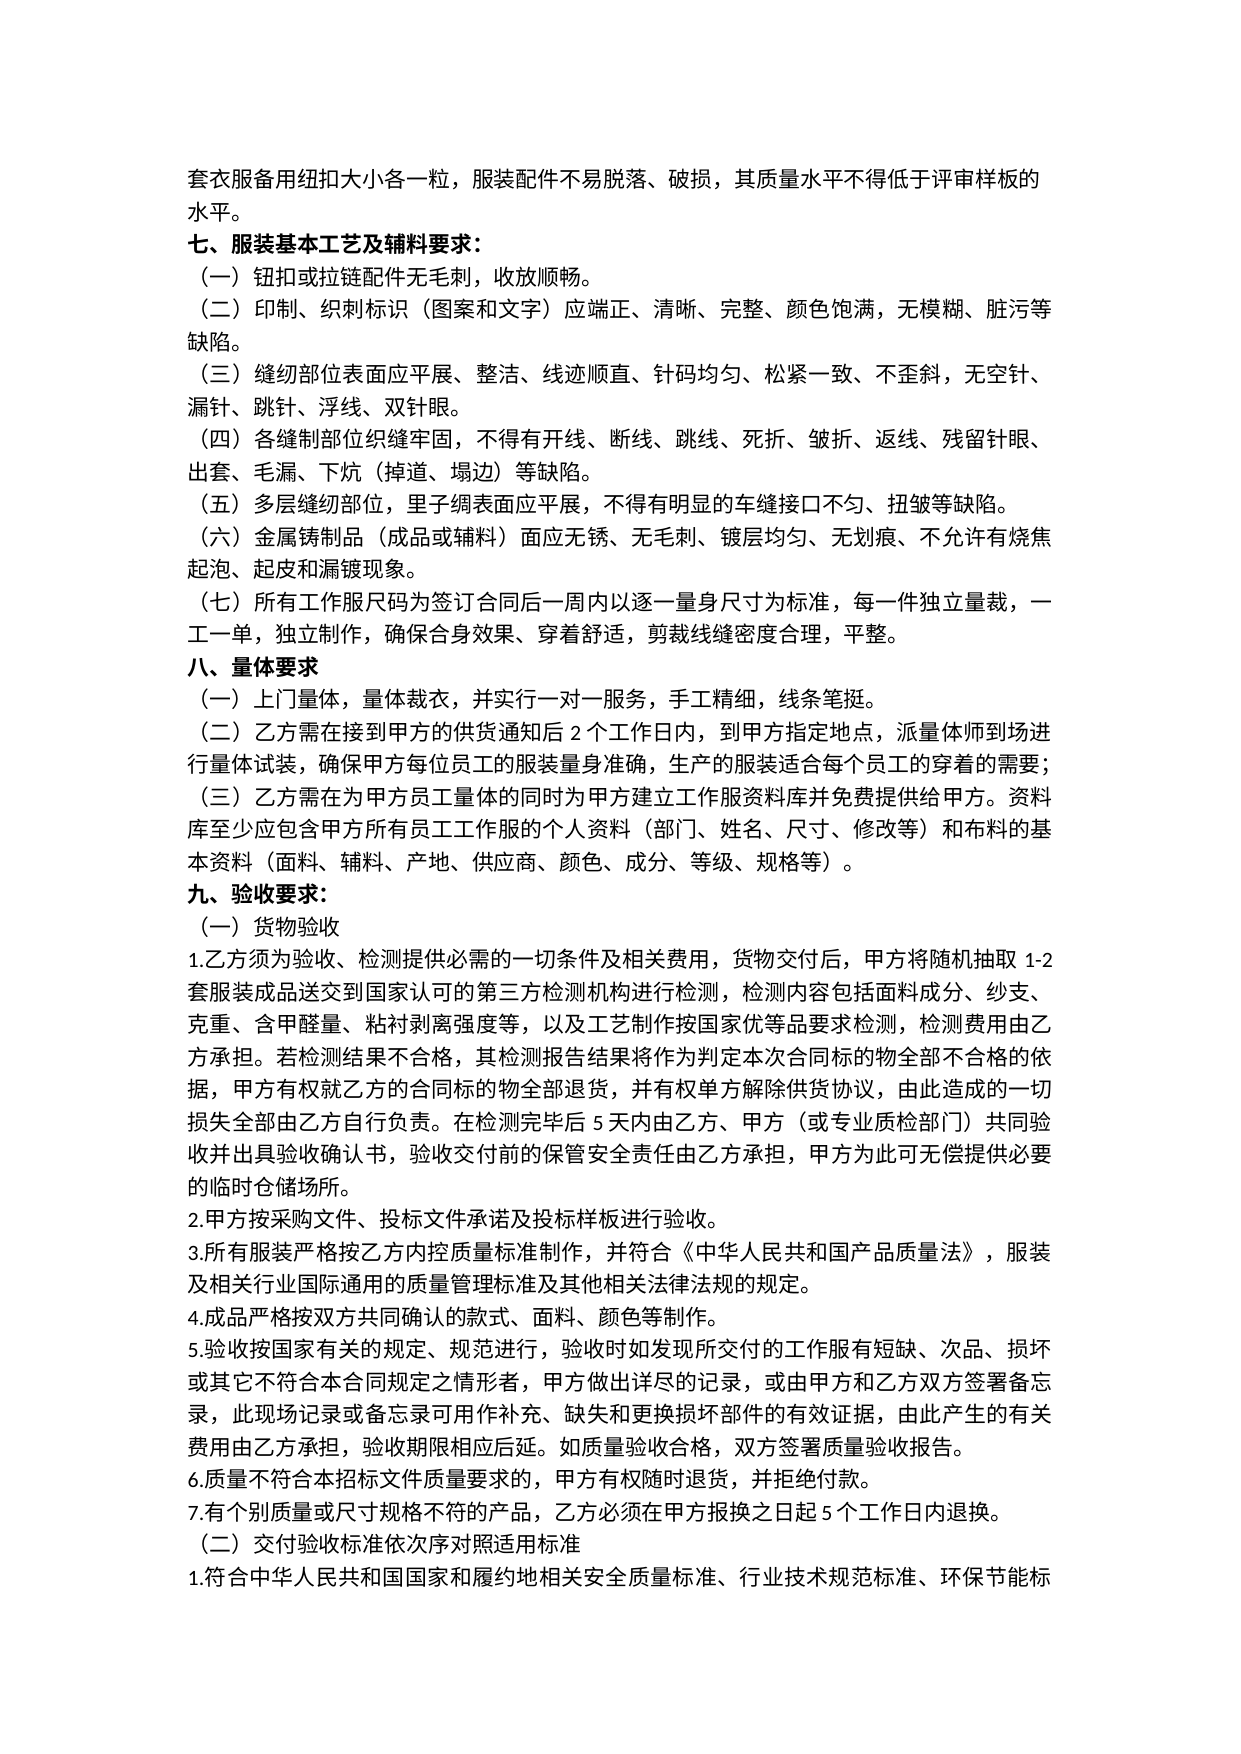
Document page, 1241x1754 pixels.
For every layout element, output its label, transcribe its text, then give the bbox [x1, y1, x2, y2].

text 1.乙方须为验收、检测提供必需的一切条件及相关费用，货物交付后，甲方将随机抽取1-2套服装成品送交到国家认可的第三方检测机构进行检测，检测内容包括面料成分、纱支、克重、含甲醛量、粘衬剥离强度等，以及工艺制作按国家优等品要求检测，检测费用由乙方承担。若检测结果不合格，其检测报告结果将作为判定本次合同标的物全部不合格的依据，甲方有权就乙方的合同标的物全部退货，并有权单方解除供货协议，由此造成的一切损失全部由乙方自行负责。在检测完毕后5天内由乙方、甲方（或专业质检部门）共同验收并出具验收确认书，验收交付前的保管安全责任由乙方承担，甲方为此可无偿提供必要的临时仓储场所。 [187, 942, 1053, 1202]
text （二）印制、织刺标识（图案和文字）应端正、清晰、完整、颜色饱满，无模糊、脏污等缺陷。 [187, 292, 1053, 357]
text （三）乙方需在为甲方员工量体的同时为甲方建立工作服资料库并免费提供给甲方。资料库至少应包含甲方所有员工工作服的个人资料（部门、姓名、尺寸、修改等）和布料的基本资料（面料、辅料、产地、供应商、颜色、成分、等级、规格等）。 [187, 779, 1053, 877]
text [187, 1559, 1053, 1592]
text 七、服装基本工艺及辅料要求： [187, 227, 1053, 259]
text 九、验收要求： [187, 877, 1053, 909]
text 6.质量不符合本招标文件质量要求的，甲方有权随时退货，并拒绝付款。 [187, 1462, 1053, 1494]
text （二）乙方需在接到甲方的供货通知后2个工作日内，到甲方指定地点，派量体师到场进行量体试装，确保甲方每位员工的服装量身准确，生产的服装适合每个员工的穿着的需要； [187, 714, 1053, 779]
text 7.有个别质量或尺寸规格不符的产品，乙方必须在甲方报换之日起5个工作日内退换。 [187, 1494, 1053, 1527]
text （四）各缝制部位织缝牢固，不得有开线、断线、跳线、死折、皱折、返线、残留针眼、出套、毛漏、下炕（掉道、塌边）等缺陷。 [187, 422, 1053, 487]
text （六）金属铸制品（成品或辅料）面应无锈、无毛刺、镀层均匀、无划痕、不允许有烧焦、起泡、起皮和漏镀现象。 [187, 519, 1053, 584]
text 2.甲方按采购文件、投标文件承诺及投标样板进行验收。 [187, 1202, 1053, 1234]
text 3.所有服装严格按乙方内控质量标准制作，并符合《中华人民共和国产品质量法》，服装及相关行业国际通用的质量管理标准及其他相关法律法规的规定。 [187, 1234, 1053, 1299]
text （三）缝纫部位表面应平展、整洁、线迹顺直、针码均匀、松紧一致、不歪斜，无空针、漏针、跳针、浮线、双针眼。 [187, 357, 1053, 422]
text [187, 162, 1053, 227]
text （七）所有工作服尺码为签订合同后一周内以逐一量身尺寸为标准，每一件独立量裁，一工一单，独立制作，确保合身效果、穿着舒适，剪裁线缝密度合理，平整。 [187, 584, 1053, 649]
text 4.成品严格按双方共同确认的款式、面料、颜色等制作。 [187, 1299, 1053, 1332]
text （二）交付验收标准依次序对照适用标准 [187, 1527, 1053, 1559]
text （一）上门量体，量体裁衣，并实行一对一服务，手工精细，线条笔挺。 [187, 682, 1053, 714]
text 5.验收按国家有关的规定、规范进行，验收时如发现所交付的工作服有短缺、次品、损坏或其它不符合本合同规定之情形者，甲方做出详尽的记录，或由甲方和乙方双方签署备忘录，此现场记录或备忘录可用作补充、缺失和更换损坏部件的有效证据，由此产生的有关费用由乙方承担，验收期限相应后延。如质量验收合格，双方签署质量验收报告。 [187, 1332, 1053, 1462]
text （五）多层缝纫部位，里子绸表面应平展，不得有明显的车缝接口不匀、扭皱等缺陷。 [187, 487, 1053, 519]
text 八、量体要求 [187, 649, 1053, 682]
text （一）钮扣或拉链配件无毛刺，收放顺畅。 [187, 259, 1053, 292]
text （一）货物验收 [187, 909, 1053, 942]
